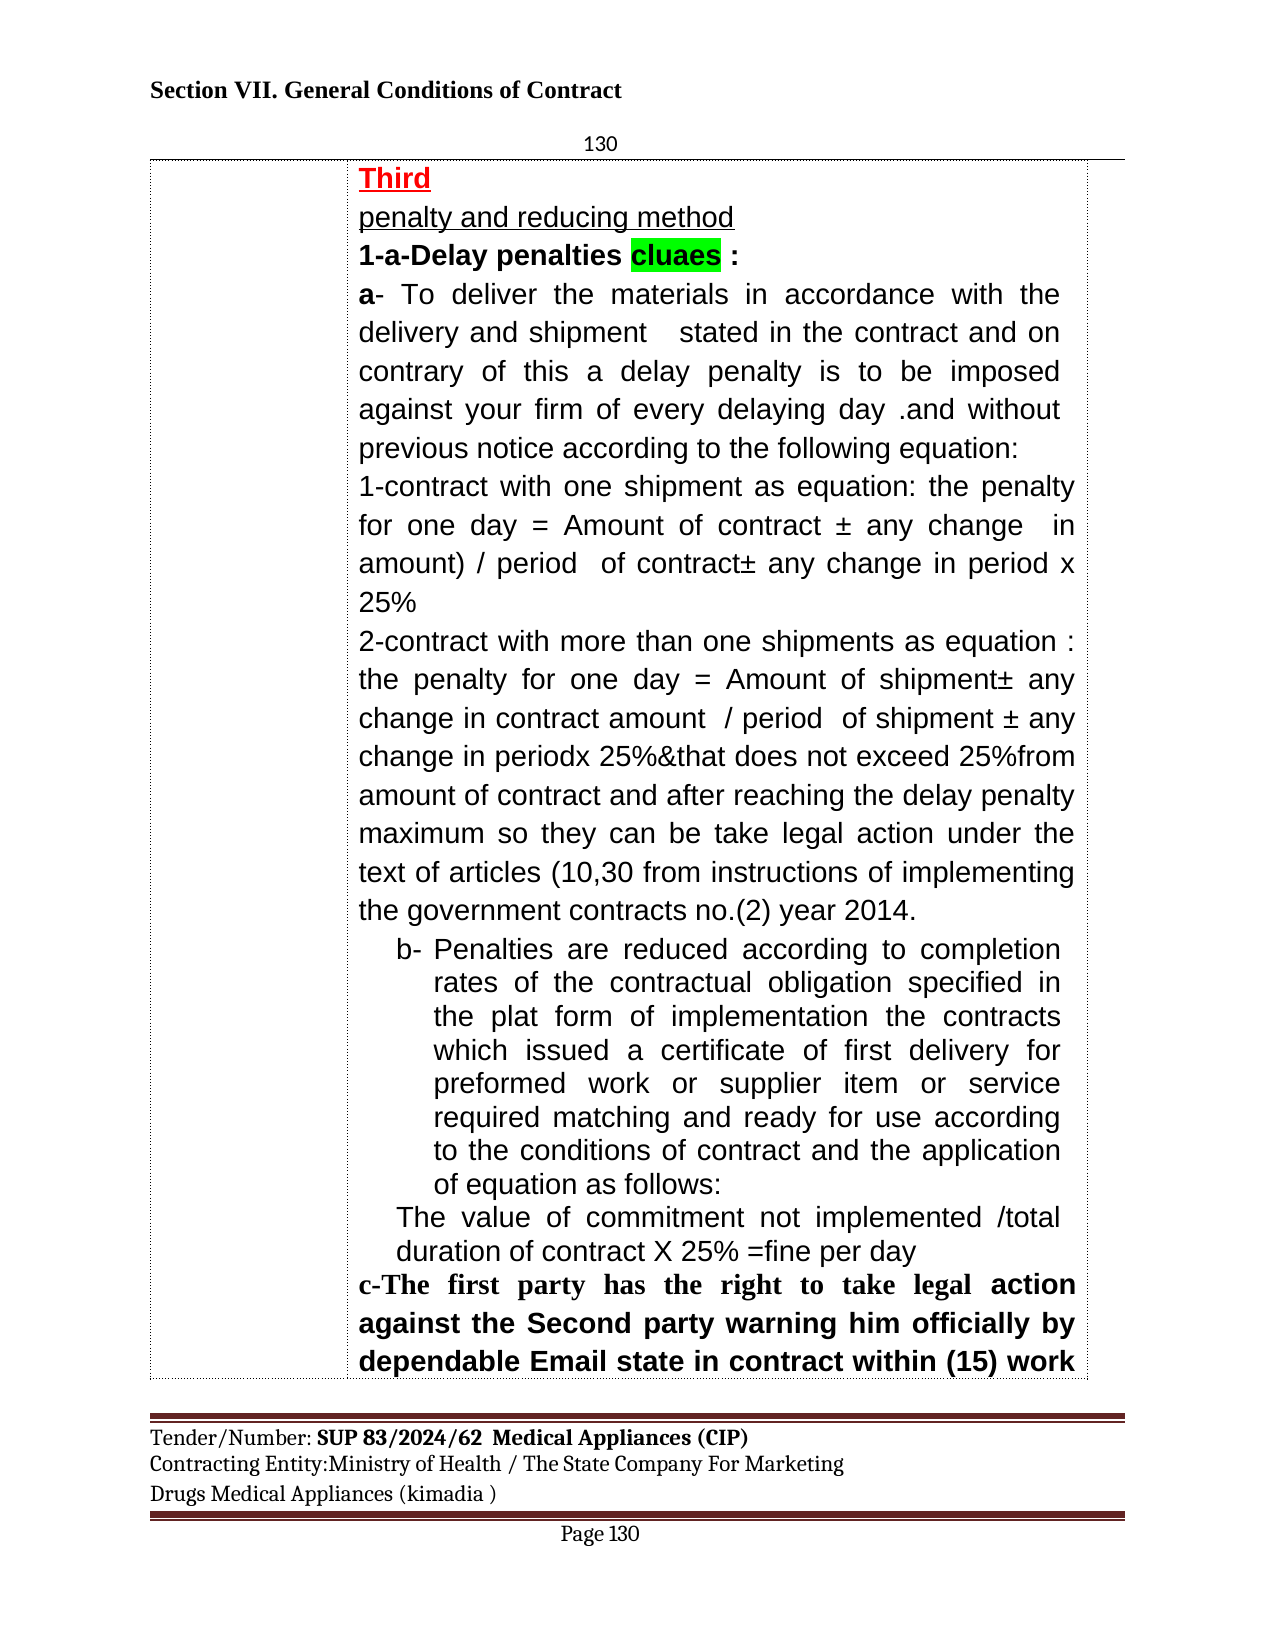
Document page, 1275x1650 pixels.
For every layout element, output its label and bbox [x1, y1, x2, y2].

table_cell [150, 160, 347, 1378]
table_cell [347, 160, 1088, 1378]
